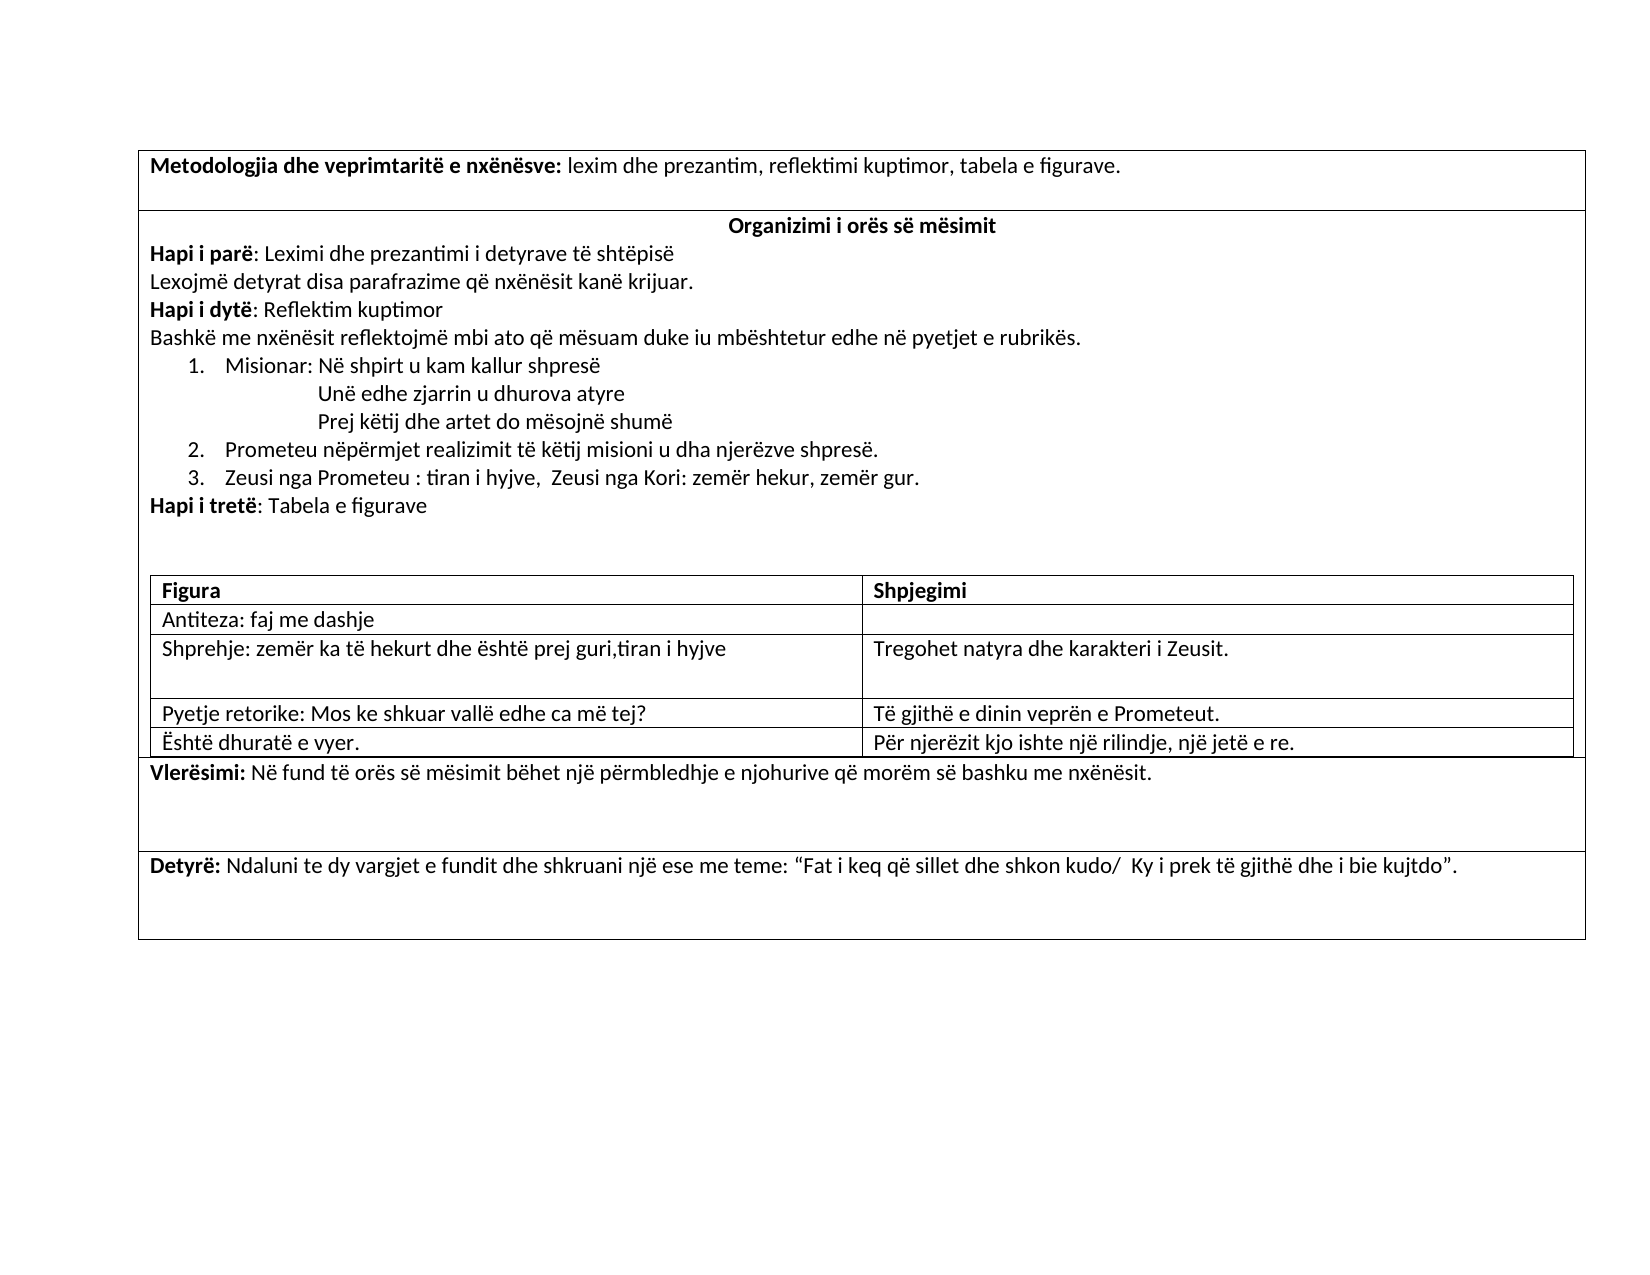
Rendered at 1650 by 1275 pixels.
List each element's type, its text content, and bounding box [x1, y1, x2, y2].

table_cell Organizimi i orës së mësimit Hapi i parë: Leximi dhe prezantimi i detyrave të shtëpisë Lexojmë detyrat disa parafrazime që nxënësit kanë krijuar. Hapi i dytë: Reflektim kuptimor Bashkë me nxënësit reflektojmë mbi ato që mësuam duke iu mbështetur edhe në pyetjet e rubrikës. Misionar: Në shpirt u kam kallur shpresë Unë edhe zjarrin u dhurova atyre Prej këtij dhe artet do mësojnë shumë Prometeu nëpërmjet realizimit të këtij misioni u dha njerëzve shpresë. Zeusi nga Prometeu : tiran i hyjve, Zeusi nga Kori: zemër hekur, zemër gur. Hapi i tretë: Tabela e figurave [139, 211, 1585, 757]
table_cell Metodologjia dhe veprimtaritë e nxënësve: lexim dhe prezantim, reflektimi kuptimor, tabela e figurave. [139, 151, 1585, 210]
table_cell Detyrë: Ndaluni te dy vargjet e fundit dhe shkruani një ese me teme: “Fat i keq që sillet dhe shkon kudo/ Ky i prek të gjithë dhe i bie kujtdo”. [139, 852, 1585, 939]
table_cell Vlerësimi: Në fund të orës së mësimit bëhet një përmbledhje e njohurive që morëm së bashku me nxënësit. [139, 758, 1585, 851]
